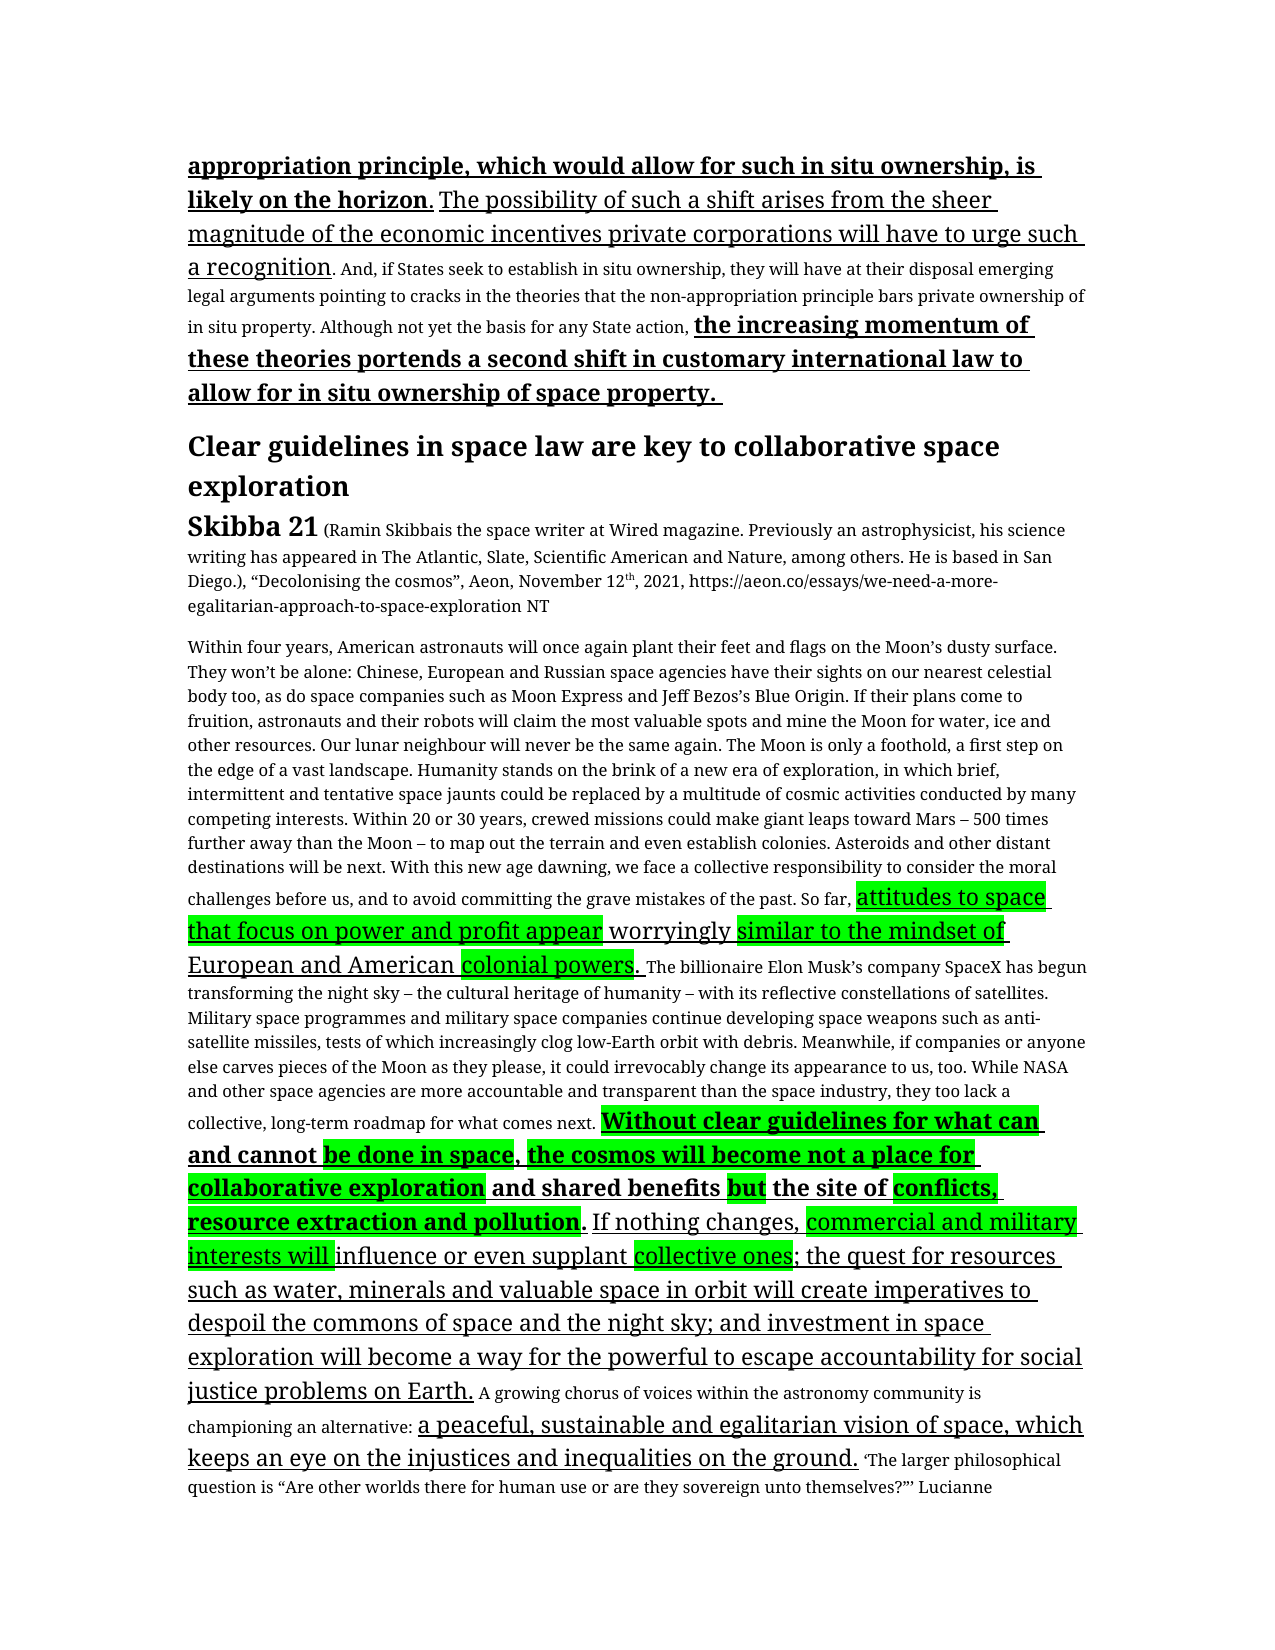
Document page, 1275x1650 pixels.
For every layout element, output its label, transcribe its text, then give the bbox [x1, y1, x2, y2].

subtitle Clear guidelines in space law are key to collaborative space exploration [187, 427, 1087, 504]
text Skibba 21 (Ramin Skibbais the space writer at Wired magazine. Previously an astrophysicist, his science writing has appeared in The Atlantic, Slate, Scientific American and Nature, among others. He is based in San Diego.), “Decolonising the cosmos”, Aeon, November 12th, 2021, https://aeon.co/essays/we-need-a-more-egalitarian-approach-to-space-exploration NT [187, 507, 1087, 617]
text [187, 636, 1087, 1498]
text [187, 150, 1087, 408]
